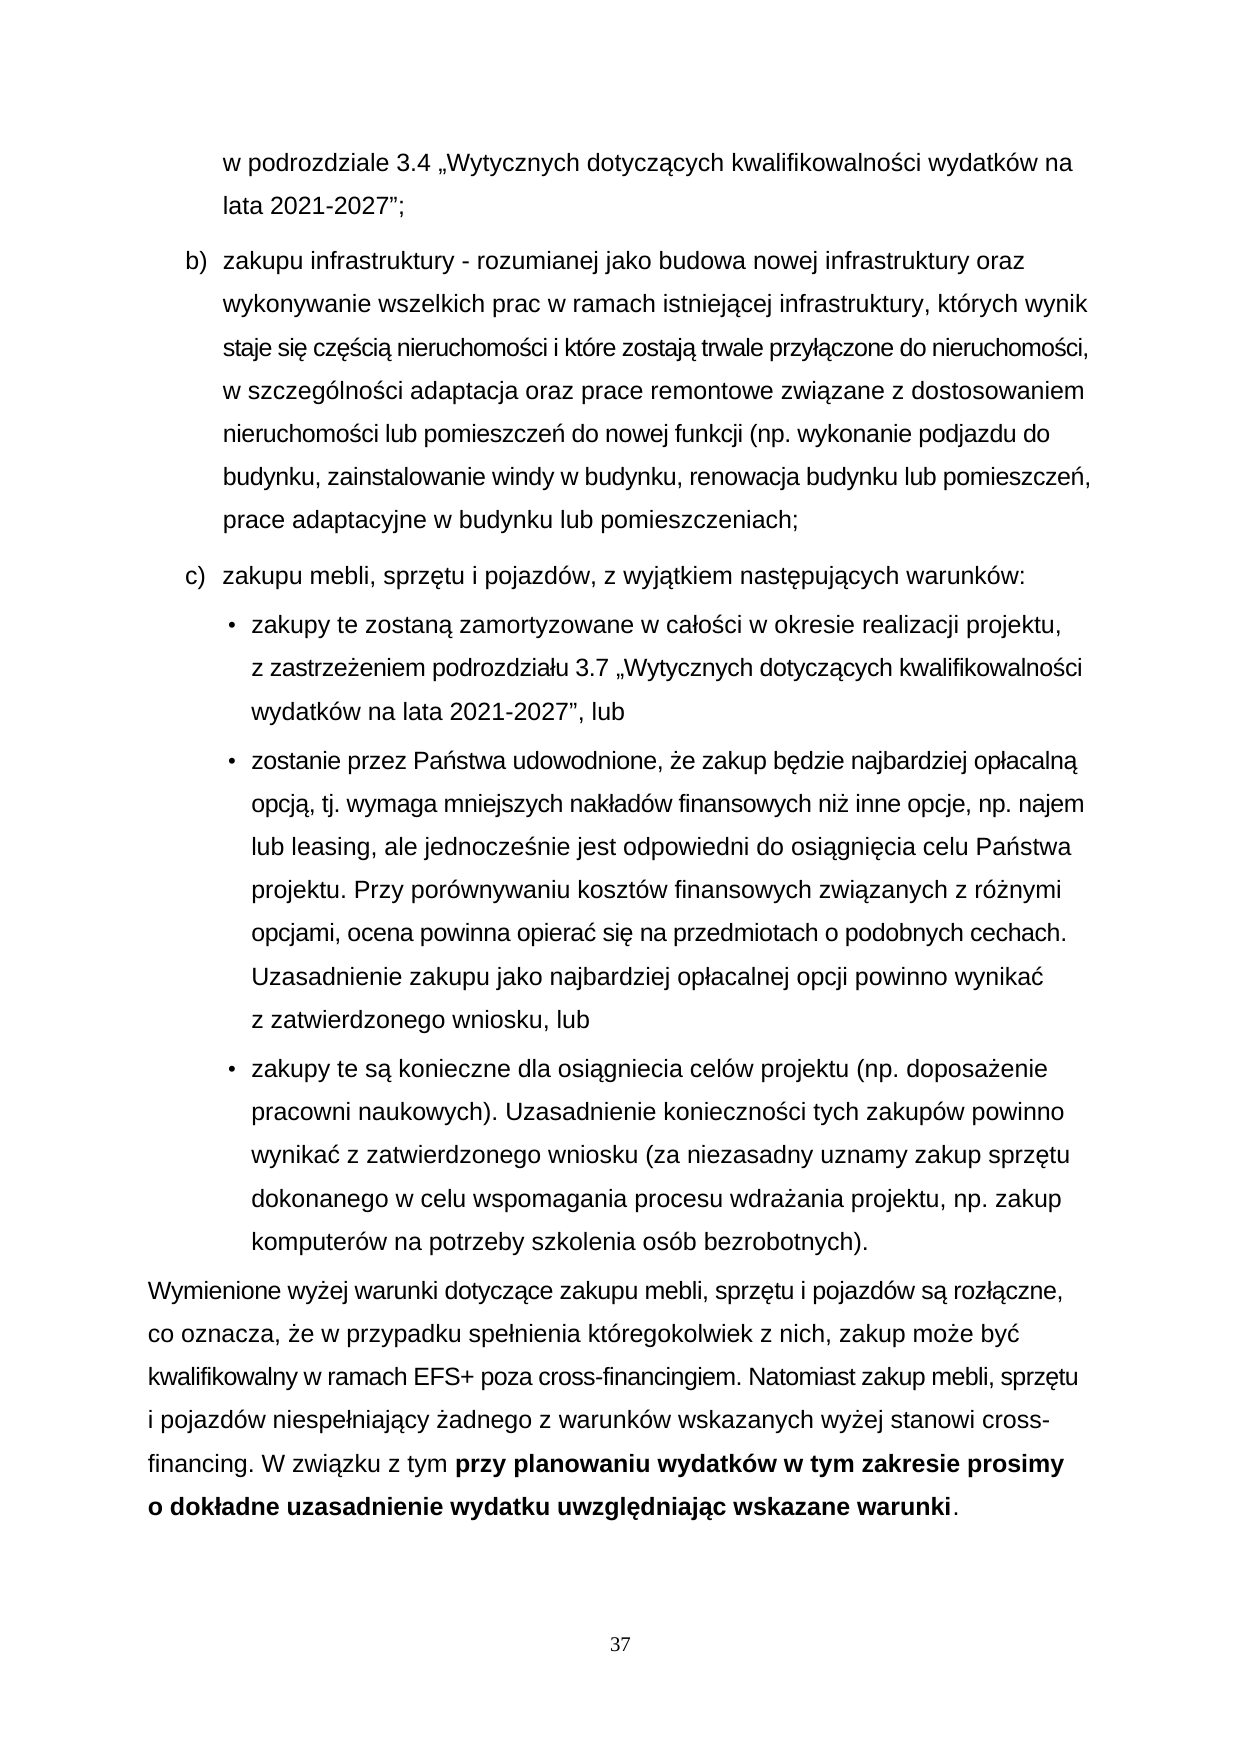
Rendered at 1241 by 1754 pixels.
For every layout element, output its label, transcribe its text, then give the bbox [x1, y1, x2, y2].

list zakupy te są konieczne dla osiągniecia celów projektu (np. doposażenie pracowni naukowych). Uzasadnienie konieczności tych zakupów powinno wynikać z zatwierdzonego wniosku (za niezasadny uznamy zakup sprzętu dokonanego w celu wspomagania procesu wdrażania projektu, np. zakup komputerów na potrzeby szkolenia osób bezrobotnych). [236, 1054, 1093, 1255]
list zakupy te zostaną zamortyzowane w całości w okresie realizacji projektu, z zastrzeżeniem podrozdziału 3.7 „Wytycznych dotyczących kwalifikowalności wydatków na lata 2021-2027”, lub [236, 610, 1093, 725]
list zakupu infrastruktury - rozumianej jako budowa nowej infrastruktury oraz wykonywanie wszelkich prac w ramach istniejącej infrastruktury, których wynik staje się częścią nieruchomości i które zostają trwale przyłączone do nieruchomości, w szczególności adaptacja oraz prace remontowe związane z dostosowaniem nieruchomości lub pomieszczeń do nowej funkcji (np. wykonanie podjazdu do budynku, zainstalowanie windy w budynku, renowacja budynku lub pomieszczeń, prace adaptacyjne w budynku lub pomieszczeniach; [185, 246, 1093, 534]
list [185, 148, 1093, 219]
text Wymienione wyżej warunki dotyczące zakupu mebli, sprzętu i pojazdów są rozłączne, co oznacza, że w przypadku spełnienia któregokolwiek z nich, zakup może być kwalifikowalny w ramach EFS+ poza cross-financingiem. Natomiast zakup mebli, sprzętu i pojazdów niespełniający żadnego z warunków wskazanych wyżej stanowi cross-financing. W związku z tym przy planowaniu wydatków w tym zakresie prosimy o dokładne uzasadnienie wydatku uwzględniając wskazane warunki. [148, 1276, 1093, 1520]
list zakupu mebli, sprzętu i pojazdów, z wyjątkiem następujących warunków: [185, 561, 1093, 589]
list zostanie przez Państwa udowodnione, że zakup będzie najbardziej opłacalną opcją, tj. wymaga mniejszych nakładów finansowych niż inne opcje, np. najem lub leasing, ale jednocześnie jest odpowiedni do osiągnięcia celu Państwa projektu. Przy porównywaniu kosztów finansowych związanych z różnymi opcjami, ocena powinna opierać się na przedmiotach o podobnych cechach. Uzasadnienie zakupu jako najbardziej opłacalnej opcji powinno wynikać z zatwierdzonego wniosku, lub [236, 746, 1093, 1033]
